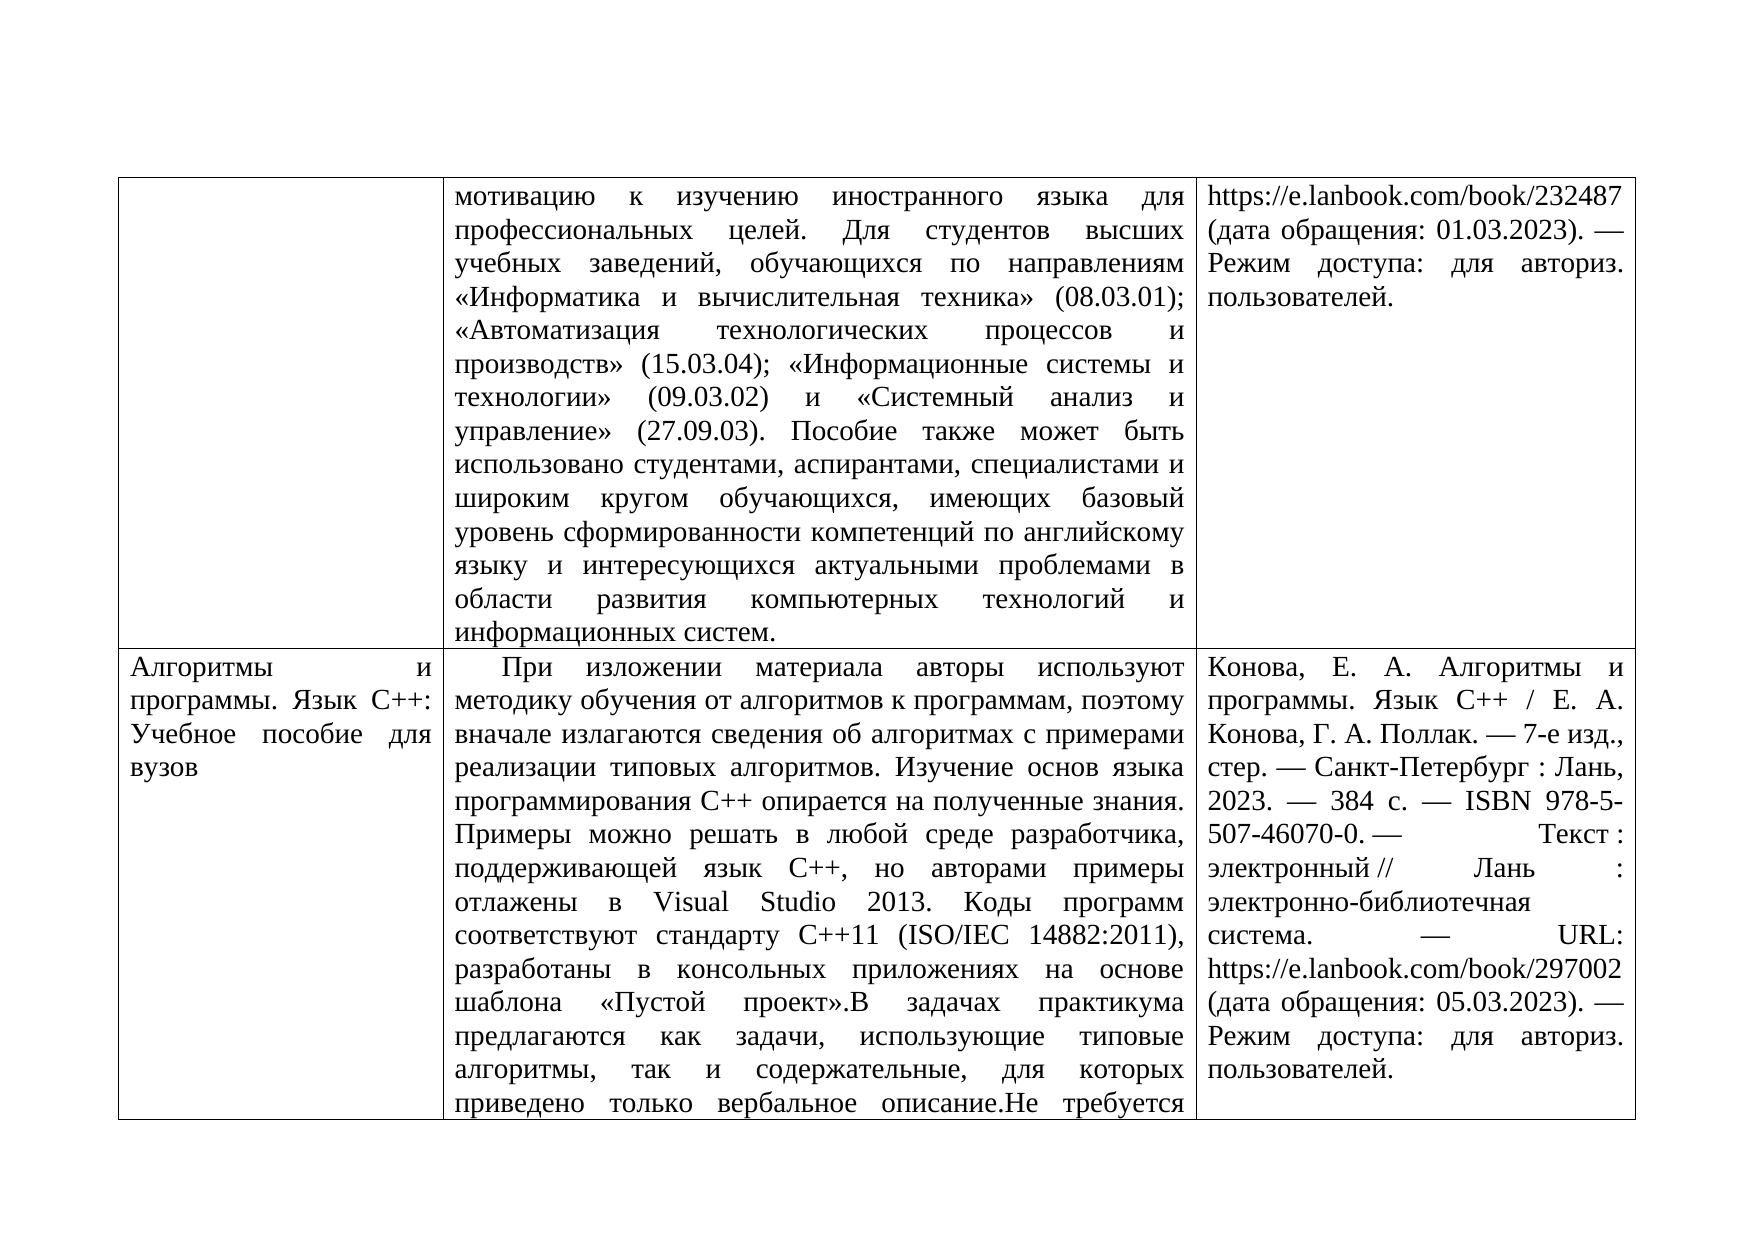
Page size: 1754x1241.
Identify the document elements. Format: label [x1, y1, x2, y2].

table_cell [119, 178, 443, 648]
table_cell [119, 649, 443, 1118]
table_cell [444, 178, 1196, 648]
table_cell [1197, 649, 1635, 1118]
table_cell [444, 649, 1196, 1118]
table_cell [1197, 178, 1635, 648]
